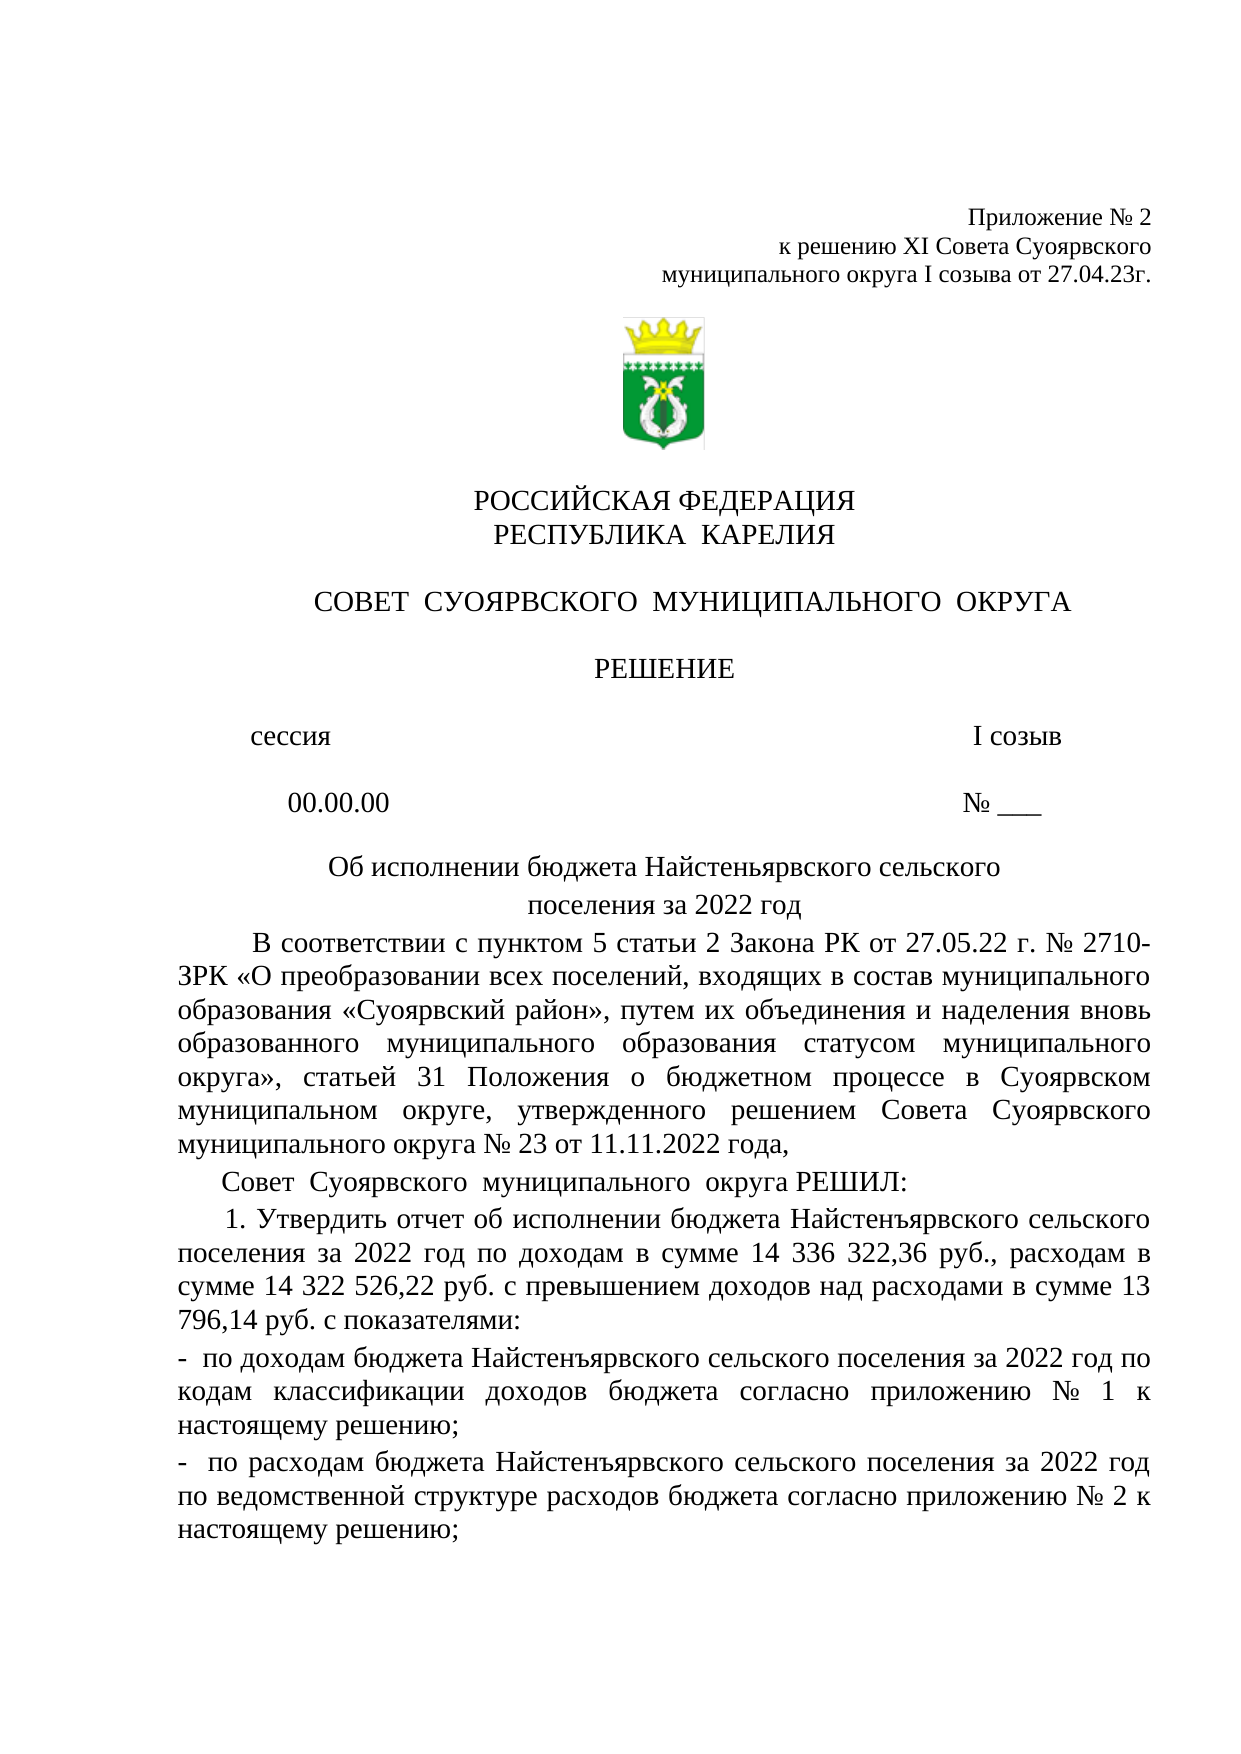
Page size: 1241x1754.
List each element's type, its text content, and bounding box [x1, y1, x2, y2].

text 00.00.00 № ___ [177, 785, 1152, 819]
text сессия I созыв [177, 718, 1152, 752]
text муниципального округа I cозыва от 27.04.23г. [177, 259, 1152, 288]
text Приложение № 2 [177, 202, 1152, 231]
text Об исполнении бюджета Найстеньярвского сельского [177, 849, 1152, 883]
text СОВЕТ СУОЯРВСКОГО МУНИЦИПАЛЬНОГО ОКРУГА [177, 584, 1152, 618]
text РЕСПУБЛИКА КАРЕЛИЯ [177, 517, 1152, 551]
text 1. Утвердить отчет об исполнении бюджета Найстенъярвского сельского поселения за 2022 год по доходам в сумме 14 336 322,36 руб., расходам в сумме 14 322 526,22 руб. с превышением доходов над расходами в сумме 13 796,14 руб. с показателями: [177, 1201, 1152, 1336]
text к решению ХI Совета Суоярвского [177, 231, 1152, 259]
text - по доходам бюджета Найстенъярвского сельского поселения за 2022 год по кодам классификации доходов бюджета согласно приложению № 1 к настоящему решению; [177, 1340, 1152, 1440]
picture [623, 317, 706, 450]
text РЕШЕНИЕ [177, 651, 1152, 685]
text Совет Суоярвского муниципального округа РЕШИЛ: [177, 1164, 1152, 1197]
text В соответствии с пунктом 5 статьи 2 Закона РК от 27.05.22 г. № 2710-ЗРК «О преобразовании всех поселений, входящих в состав муниципального образования «Суоярвский район», путем их объединения и наделения вновь образованного муниципального образования статусом муниципального округа», статьей 31 Положения о бюджетном процессе в Суоярвском муниципальном округе, утвержденного решением Совета Суоярвского муниципального округа № 23 от 11.11.2022 года, [177, 925, 1152, 1159]
text РОССИЙСКАЯ ФЕДЕРАЦИЯ [177, 483, 1152, 517]
text - по расходам бюджета Найстенъярвского сельского поселения за 2022 год по ведомственной структуре расходов бюджета согласно приложению № 2 к настоящему решению; [177, 1444, 1152, 1545]
text поселения за 2022 год [177, 887, 1152, 921]
